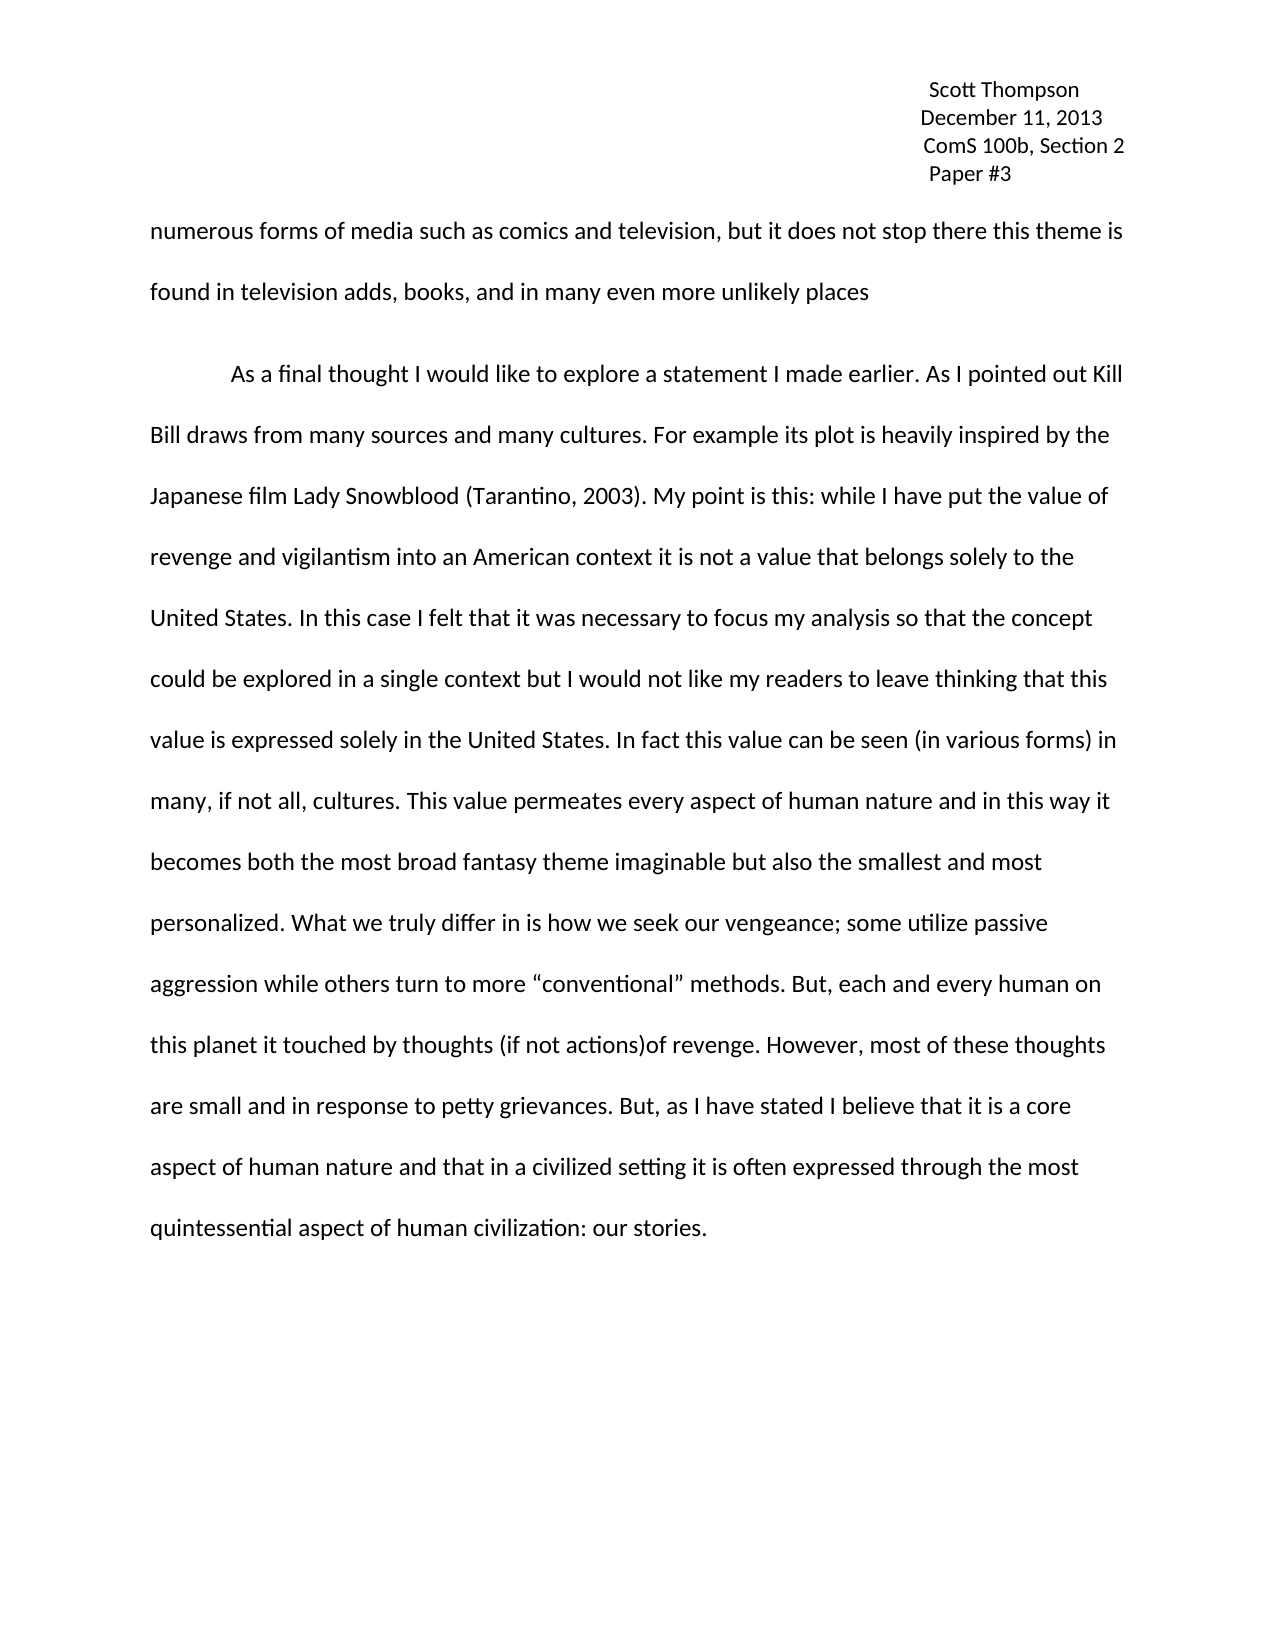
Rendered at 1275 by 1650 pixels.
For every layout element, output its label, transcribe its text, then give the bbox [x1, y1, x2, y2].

text As a final thought I would like to explore a statement I made earlier. As I pointed out Kill Bill draws from many sources and many cultures. For example its plot is heavily inspired by the Japanese film Lady Snowblood (Tarantino, 2003). My point is this: while I have put the value of revenge and vigilantism into an American context it is not a value that belongs solely to the United States. In this case I felt that it was necessary to focus my analysis so that the concept could be explored in a single context but I would not like my readers to leave thinking that this value is expressed solely in the United States. In fact this value can be seen (in various forms) in many, if not all, cultures. This value permeates every aspect of human nature and in this way it becomes both the most broad fantasy theme imaginable but also the smallest and most personalized. What we truly differ in is how we seek our vengeance; some utilize passive aggression while others turn to more “conventional” methods. But, each and every human on this planet it touched by thoughts (if not actions)of revenge. However, most of these thoughts are small and in response to petty grievances. But, as I have stated I believe that it is a core aspect of human nature and that in a civilized setting it is often expressed through the most quintessential aspect of human civilization: our stories. [150, 358, 1125, 1243]
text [150, 215, 1125, 307]
